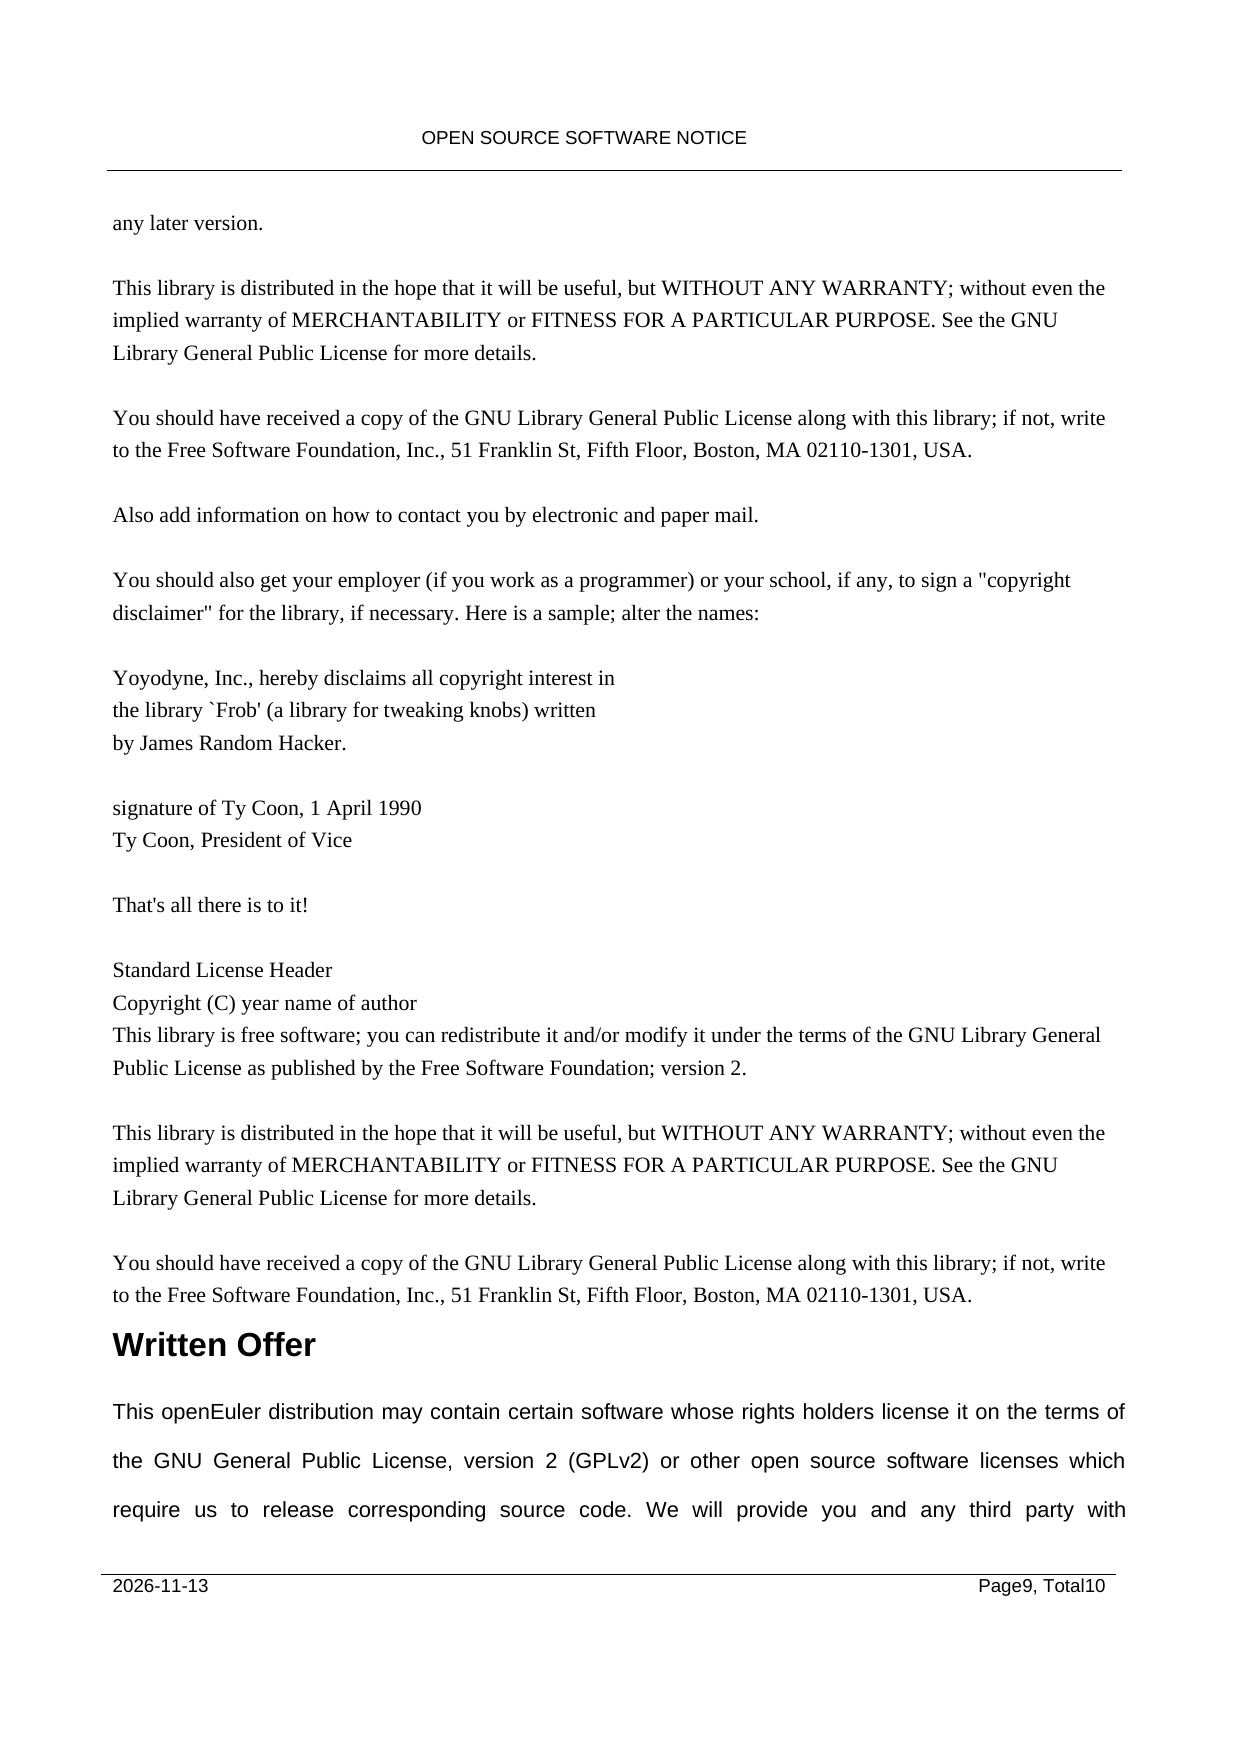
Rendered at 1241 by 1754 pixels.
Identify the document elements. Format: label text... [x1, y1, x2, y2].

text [112, 206, 1128, 1311]
text Written Offer [112, 1311, 1128, 1376]
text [112, 1396, 1128, 1526]
